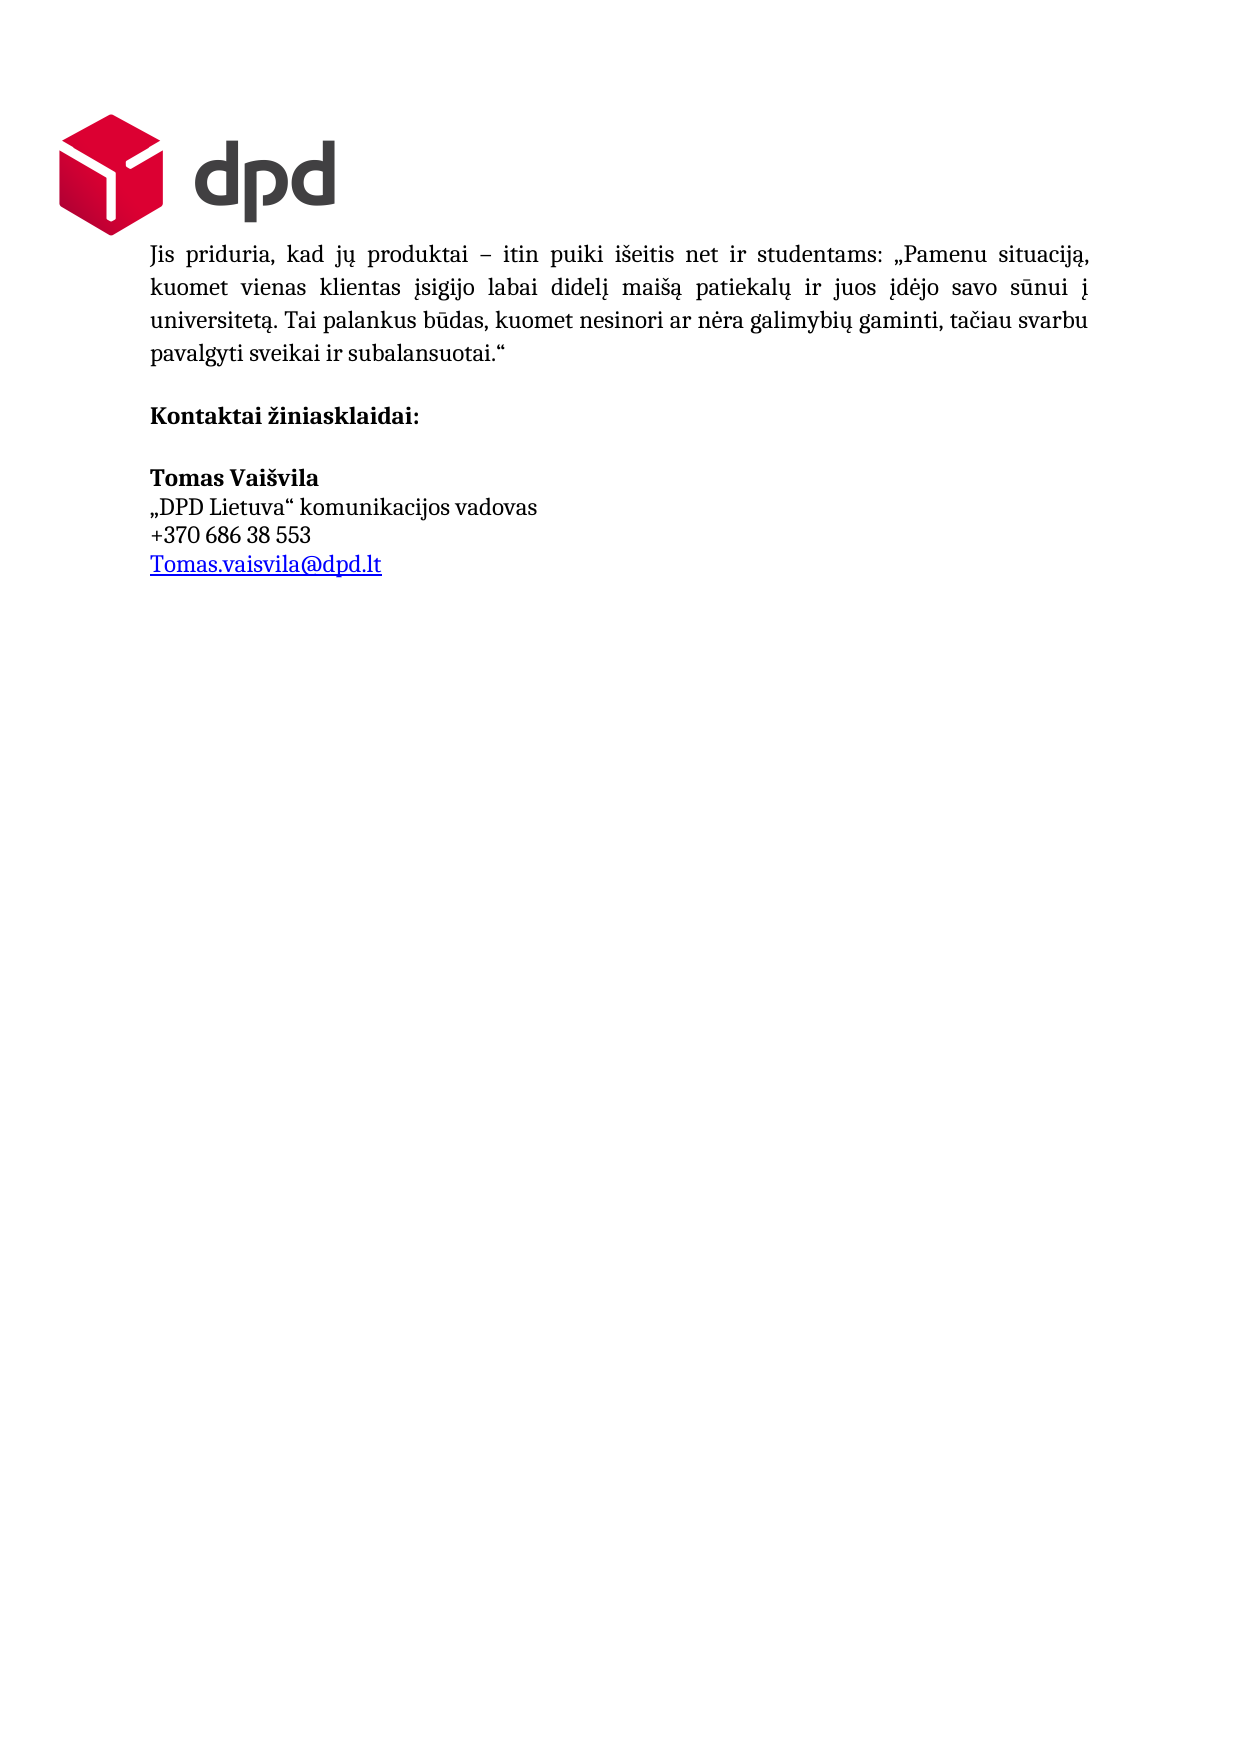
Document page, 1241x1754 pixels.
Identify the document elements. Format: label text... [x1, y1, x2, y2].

text Tomas.vaisvila@dpd.lt [150, 550, 1090, 579]
text Kontaktai žiniasklaidai: [150, 402, 1090, 430]
text Jis priduria, kad jų produktai – itin puiki išeitis net ir studentams: „Pamenu situaciją, kuomet vienas klientas įsigijo labai didelį maišą patiekalų ir juos įdėjo savo sūnui į universitetą. Tai palankus būdas, kuomet nesinori ar nėra galimybių gaminti, tačiau svarbu pavalgyti sveikai ir subalansuotai.“ [150, 153, 1090, 368]
text „DPD Lietuva“ komunikacijos vadovas [150, 492, 1090, 521]
text +370 686 38 553 [150, 521, 1090, 550]
text Tomas Vaišvila [150, 464, 1090, 492]
picture [0, 59, 1241, 236]
